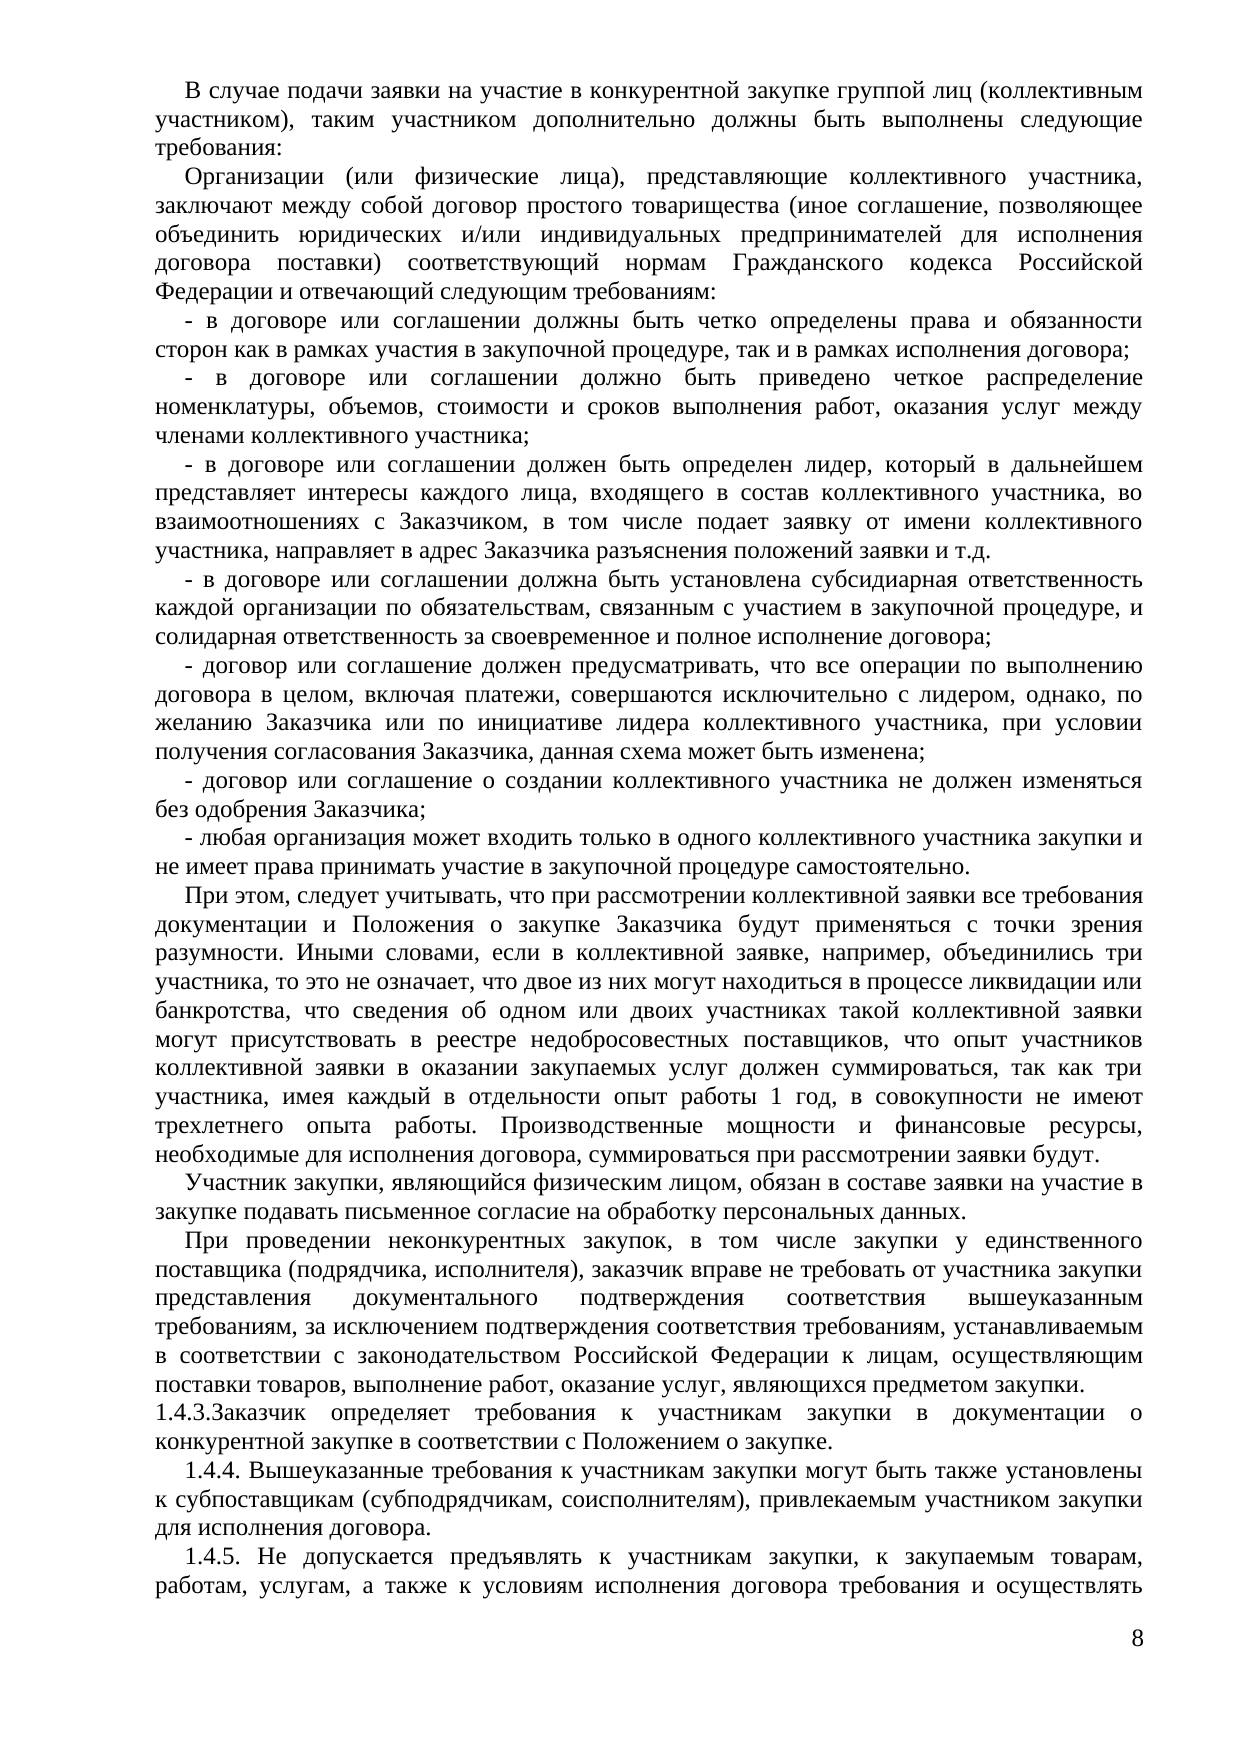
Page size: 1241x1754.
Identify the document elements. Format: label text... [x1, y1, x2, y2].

text Участник закупки, являющийся физическим лицом, обязан в составе заявки на участие в закупке подавать письменное согласие на обработку персональных данных. [155, 1167, 1144, 1225]
text Организации (или физические лица), представляющие коллективного участника, заключают между собой договор простого товарищества (иное соглашение, позволяющее объединить юридических и/или индивидуальных предпринимателей для исполнения договора поставки) соответствующий нормам Гражданского кодекса Российской Федерации и отвечающий следующим требованиям: [155, 161, 1144, 305]
text При этом, следует учитывать, что при рассмотрении коллективной заявки все требования документации и Положения о закупке Заказчика будут применяться с точки зрения разумности. Иными словами, если в коллективной заявке, например, объединились три участника, то это не означает, что двое из них могут находиться в процессе ликвидации или банкротства, что сведения об одном или двоих участниках такой коллективной заявки могут присутствовать в реестре недобросовестных поставщиков, что опыт участников коллективной заявки в оказании закупаемых услуг должен суммироваться, так как три участника, имея каждый в отдельности опыт работы 1 год, в совокупности не имеют трехлетнего опыта работы. Производственные мощности и финансовые ресурсы, необходимые для исполнения договора, суммироваться при рассмотрении заявки будут. [155, 880, 1144, 1167]
text 1.4.4. Вышеуказанные требования к участникам закупки могут быть также установлены к субпоставщикам (субподрядчикам, соисполнителям), привлекаемым участником закупки для исполнения договора. [155, 1455, 1144, 1541]
text - в договоре или соглашении должны быть четко определены права и обязанности сторон как в рамках участия в закупочной процедуре, так и в рамках исполнения договора; [155, 305, 1144, 362]
text - в договоре или соглашении должен быть определен лидер, который в дальнейшем представляет интересы каждого лица, входящего в состав коллективного участника, во взаимоотношениях с Заказчиком, в том числе подает заявку от имени коллективного участника, направляет в адрес Заказчика разъяснения положений заявки и т.д. [155, 449, 1144, 564]
text - в договоре или соглашении должно быть приведено четкое распределение номенклатуры, объемов, стоимости и сроков выполнения работ, оказания услуг между членами коллективного участника; [155, 362, 1144, 449]
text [155, 1541, 1144, 1599]
text В случае подачи заявки на участие в конкурентной закупке группой лиц (коллективным участником), таким участником дополнительно должны быть выполнены следующие требования: [155, 75, 1144, 161]
text 1.4.3.Заказчик определяет требования к участникам закупки в документации о конкурентной закупке в соответствии с Положением о закупке. [155, 1397, 1144, 1455]
text - в договоре или соглашении должна быть установлена субсидиарная ответственность каждой организации по обязательствам, связанным с участием в закупочной процедуре, и солидарная ответственность за своевременное и полное исполнение договора; [155, 564, 1144, 650]
text - договор или соглашение о создании коллективного участника не должен изменяться без одобрения Заказчика; [155, 765, 1144, 822]
text - любая организация может входить только в одного коллективного участника закупки и не имеет права принимать участие в закупочной процедуре самостоятельно. [155, 822, 1144, 880]
text При проведении неконкурентных закупок, в том числе закупки у единственного поставщика (подрядчика, исполнителя), заказчик вправе не требовать от участника закупки представления документального подтверждения соответствия вышеуказанным требованиям, за исключением подтверждения соответствия требованиям, устанавливаемым в соответствии с законодательством Российской Федерации к лицам, осуществляющим поставки товаров, выполнение работ, оказание услуг, являющихся предметом закупки. [155, 1225, 1144, 1397]
text - договор или соглашение должен предусматривать, что все операции по выполнению договора в целом, включая платежи, совершаются исключительно с лидером, однако, по желанию Заказчика или по инициативе лидера коллективного участника, при условии получения согласования Заказчика, данная схема может быть изменена; [155, 650, 1144, 765]
